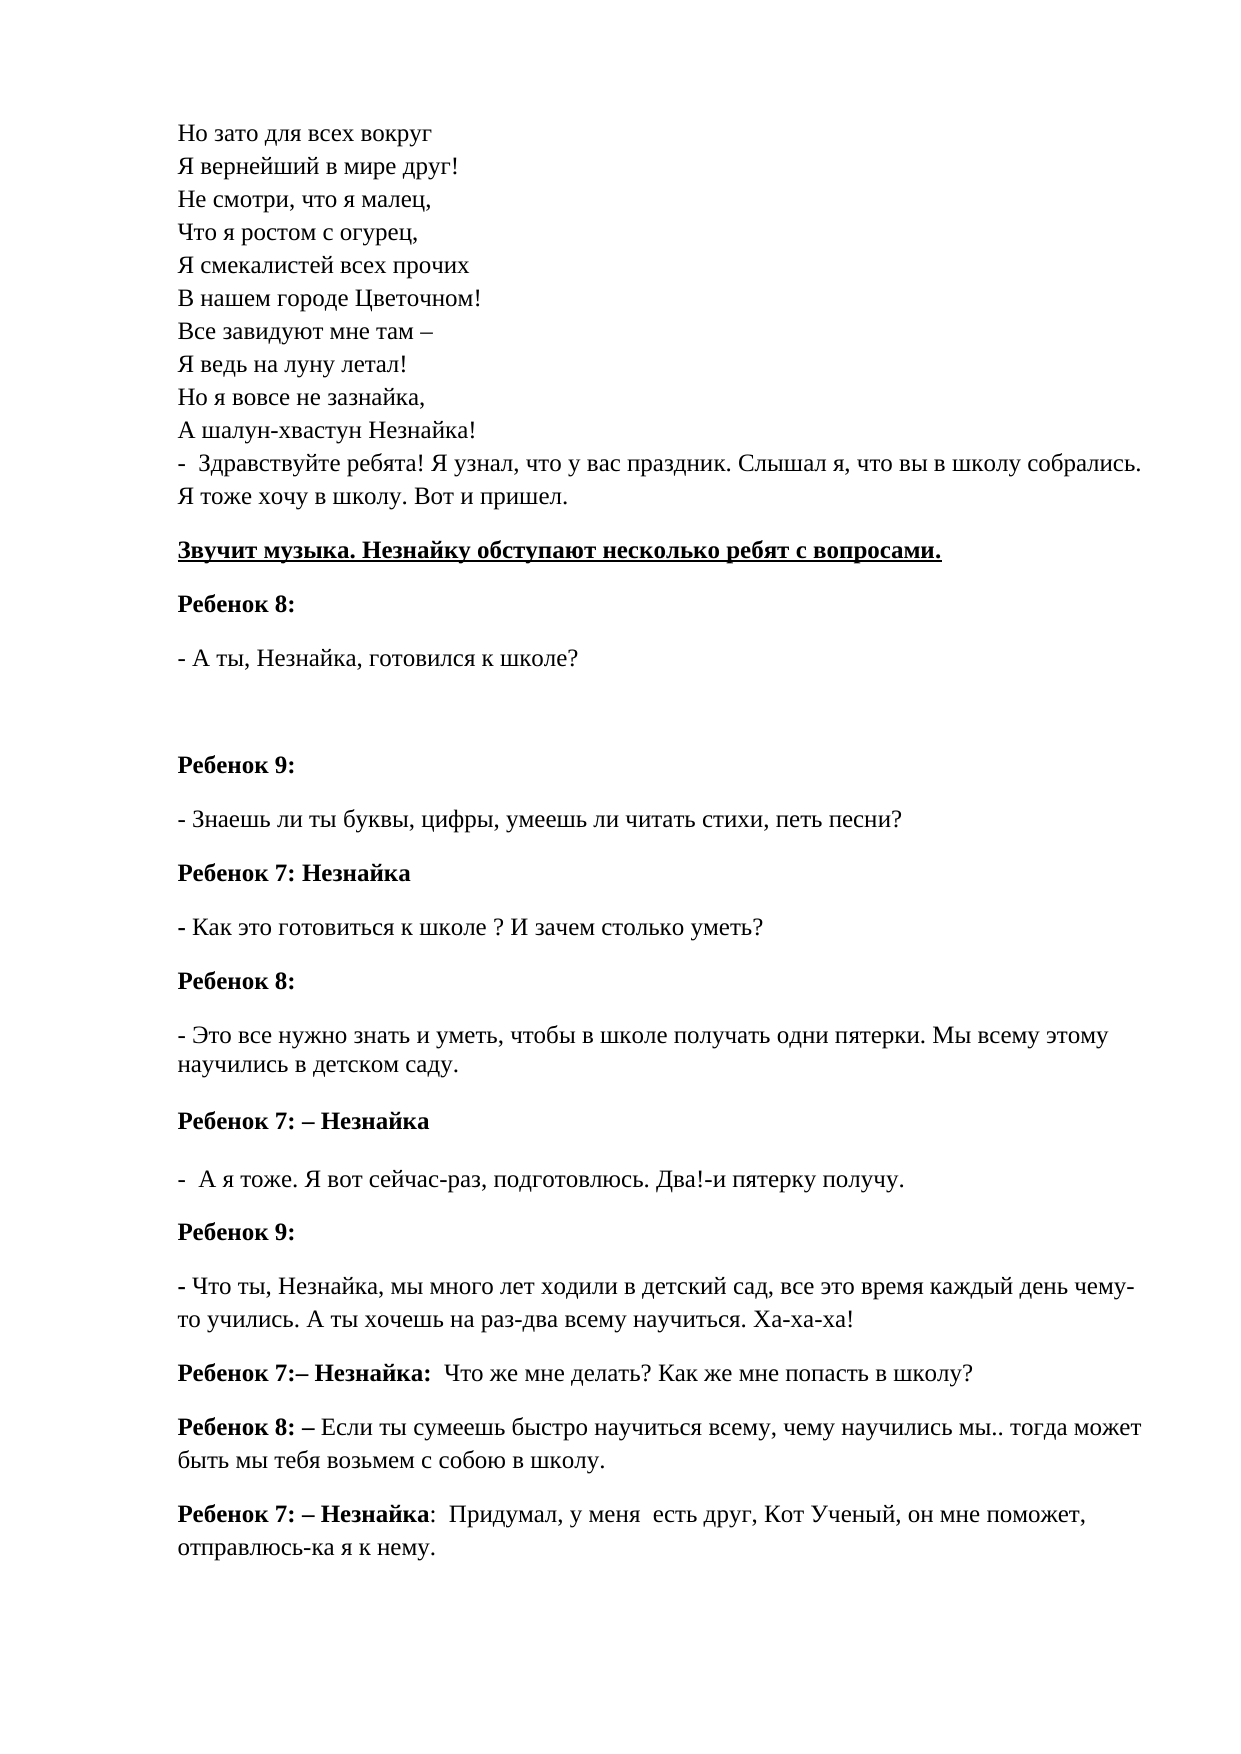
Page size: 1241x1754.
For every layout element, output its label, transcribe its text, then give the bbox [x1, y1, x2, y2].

text Но я вовсе не зазнайка, [177, 382, 1152, 411]
text - Здравствуйте ребята! Я узнал, что у вас праздник. Слышал я, что вы в школу собрались. Я тоже хочу в школу. Вот и пришел. [177, 448, 1152, 510]
text Ребенок 9: [177, 1217, 1152, 1246]
text - Как это готовиться к школе ? И зачем столько уметь? [177, 912, 1152, 941]
text А шалун-хвастун Незнайка! [177, 415, 1152, 444]
text Ребенок 7: – Незнайка [177, 1106, 1152, 1135]
text Не смотри, что я малец, [177, 184, 1152, 213]
text Ребенок 8: – Если ты сумеешь быстро научиться всему, чему научились мы.. тогда может быть мы тебя возьмем с собою в школу. [177, 1412, 1152, 1474]
text Все завидуют мне там – [177, 316, 1152, 345]
text Я вернейший в мире друг! [177, 151, 1152, 180]
text - Знаешь ли ты буквы, цифры, умеешь ли читать стихи, петь песни? [177, 804, 1152, 833]
text Ребенок 7: Незнайка [177, 858, 1152, 887]
text Ребенок 7: – Незнайка: Придумал, у меня есть друг, Кот Ученый, он мне поможет, отправлюсь-ка я к нему. [177, 1499, 1152, 1561]
text В нашем городе Цветочном! [177, 283, 1152, 312]
text - А я тоже. Я вот сейчас-раз, подготовлюсь. Два!-и пятерку получу. [177, 1164, 1152, 1192]
text Ребенок 8: [177, 966, 1152, 995]
text Ребенок 8: [177, 589, 1152, 618]
text - Это все нужно знать и уметь, чтобы в школе получать одни пятерки. Мы всему этому научились в детском саду. [177, 1020, 1152, 1077]
text - Что ты, Незнайка, мы много лет ходили в детский сад, все это время каждый день чему-то учились. А ты хочешь на раз-два всему научиться. Ха-ха-ха! [177, 1271, 1152, 1333]
text Ребенок 9: [177, 751, 1152, 779]
text - А ты, Незнайка, готовился к школе? [177, 643, 1152, 672]
text Я смекалистей всех прочих [177, 250, 1152, 279]
text Я ведь на луну летал! [177, 349, 1152, 378]
text Ребенок 7:– Незнайка: Что же мне делать? Как же мне попасть в школу? [177, 1358, 1152, 1387]
text Что я ростом с огурец, [177, 217, 1152, 246]
text Но зато для всех вокруг [177, 118, 1152, 147]
text Звучит музыка. Незнайку обступают несколько ребят с вопросами. [177, 535, 1152, 564]
